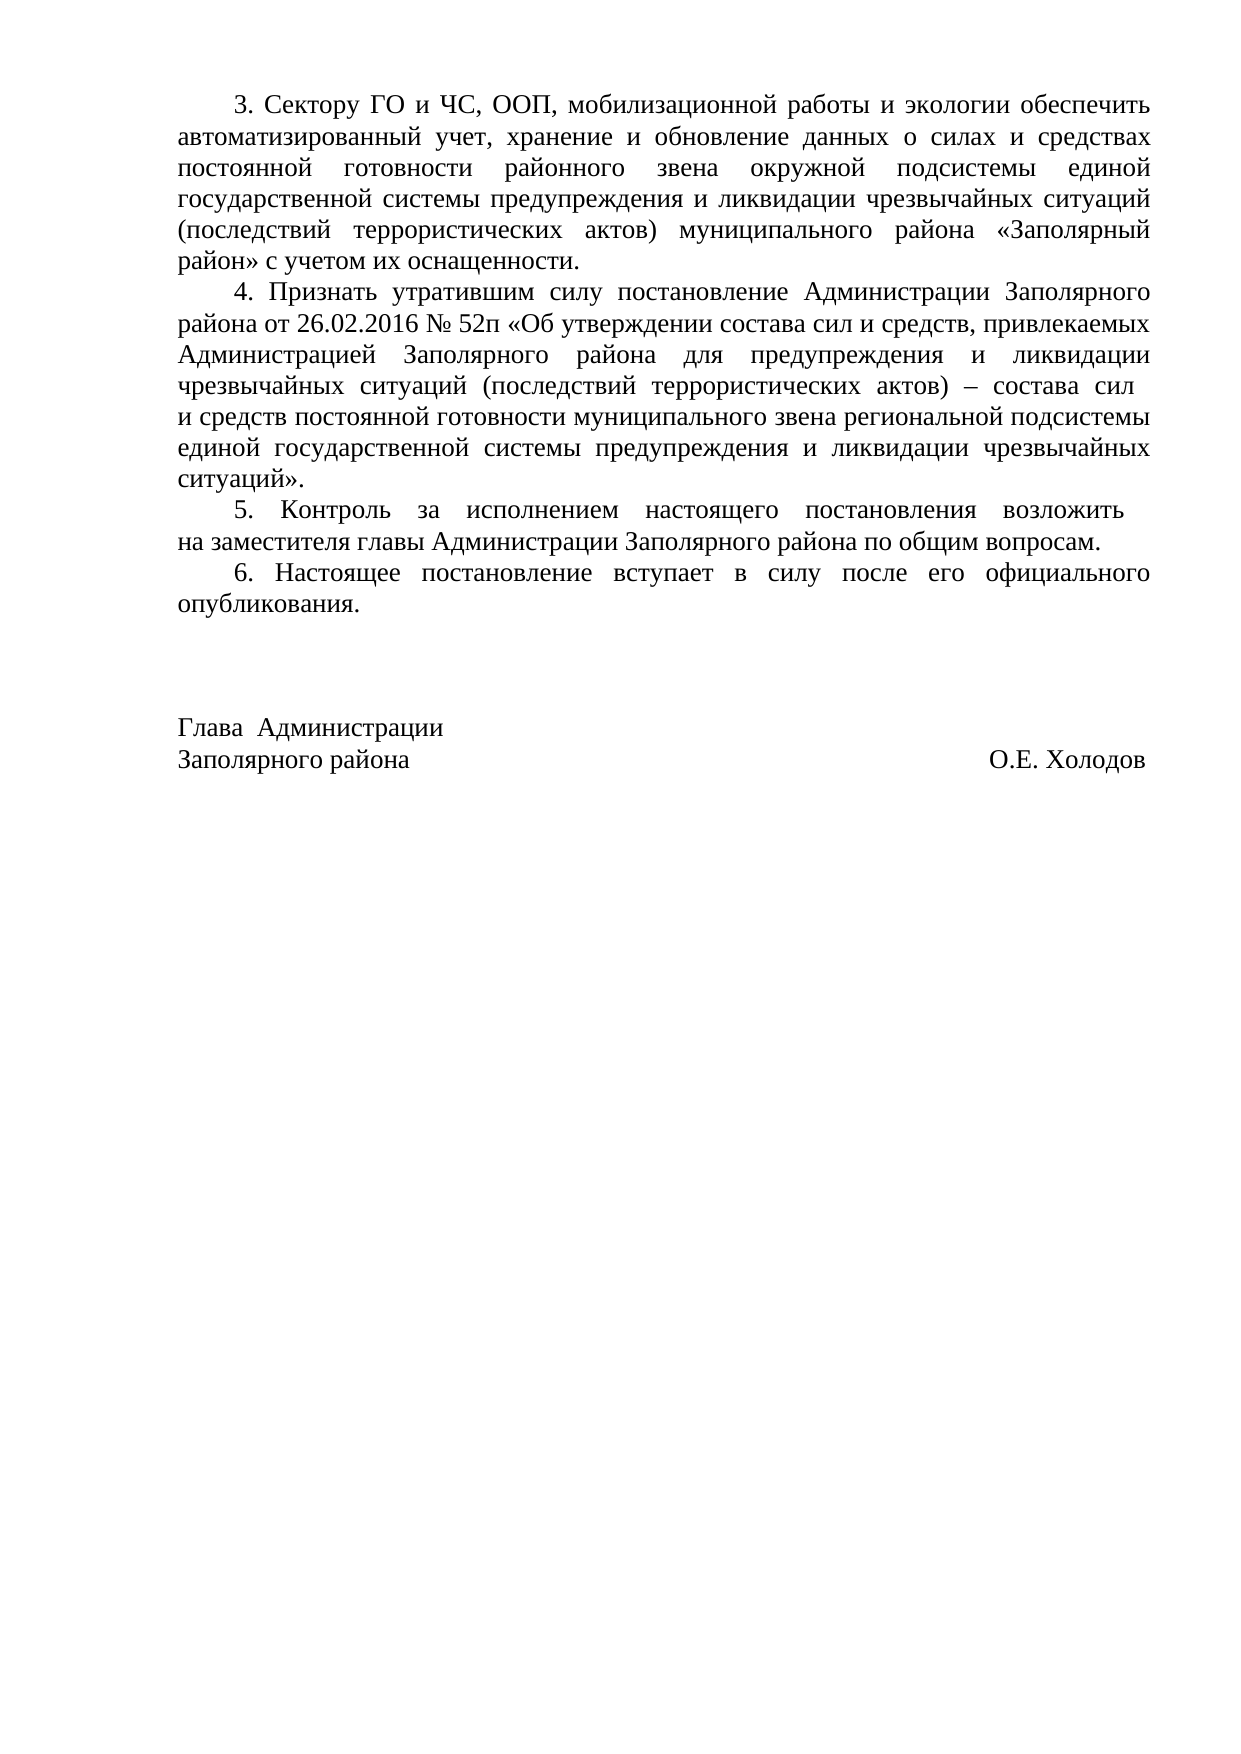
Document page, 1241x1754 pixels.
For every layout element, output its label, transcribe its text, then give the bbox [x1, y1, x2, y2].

text Глава Администрации [177, 712, 1152, 743]
text 5. Контроль за исполнением настоящего постановления возложить на заместителя главы Администрации Заполярного района по общим вопросам. [177, 493, 1152, 556]
text 3. Сектору ГО и ЧС, ООП, мобилизационной работы и экологии обеспечить автоматизированный учет, хранение и обновление данных о силах и средствах постоянной готовности районного звена окружной подсистемы единой государственной системы предупреждения и ликвидации чрезвычайных ситуаций (последствий террористических актов) муниципального района «Заполярный район» с учетом их оснащенности. [177, 89, 1152, 276]
text Заполярного района О.Е. Холодов [177, 743, 1152, 774]
text 6. Настоящее постановление вступает в силу после его официального опубликования. [177, 556, 1152, 618]
text 4. Признать утратившим силу постановление Администрации Заполярного района от 26.02.2016 № 52п «Об утверждении состава сил и средств, привлекаемых Администрацией Заполярного района для предупреждения и ликвидации чрезвычайных ситуаций (последствий террористических актов) – состава сил и средств постоянной готовности муниципального звена региональной подсистемы единой государственной системы предупреждения и ликвидации чрезвычайных ситуаций». [177, 276, 1152, 493]
